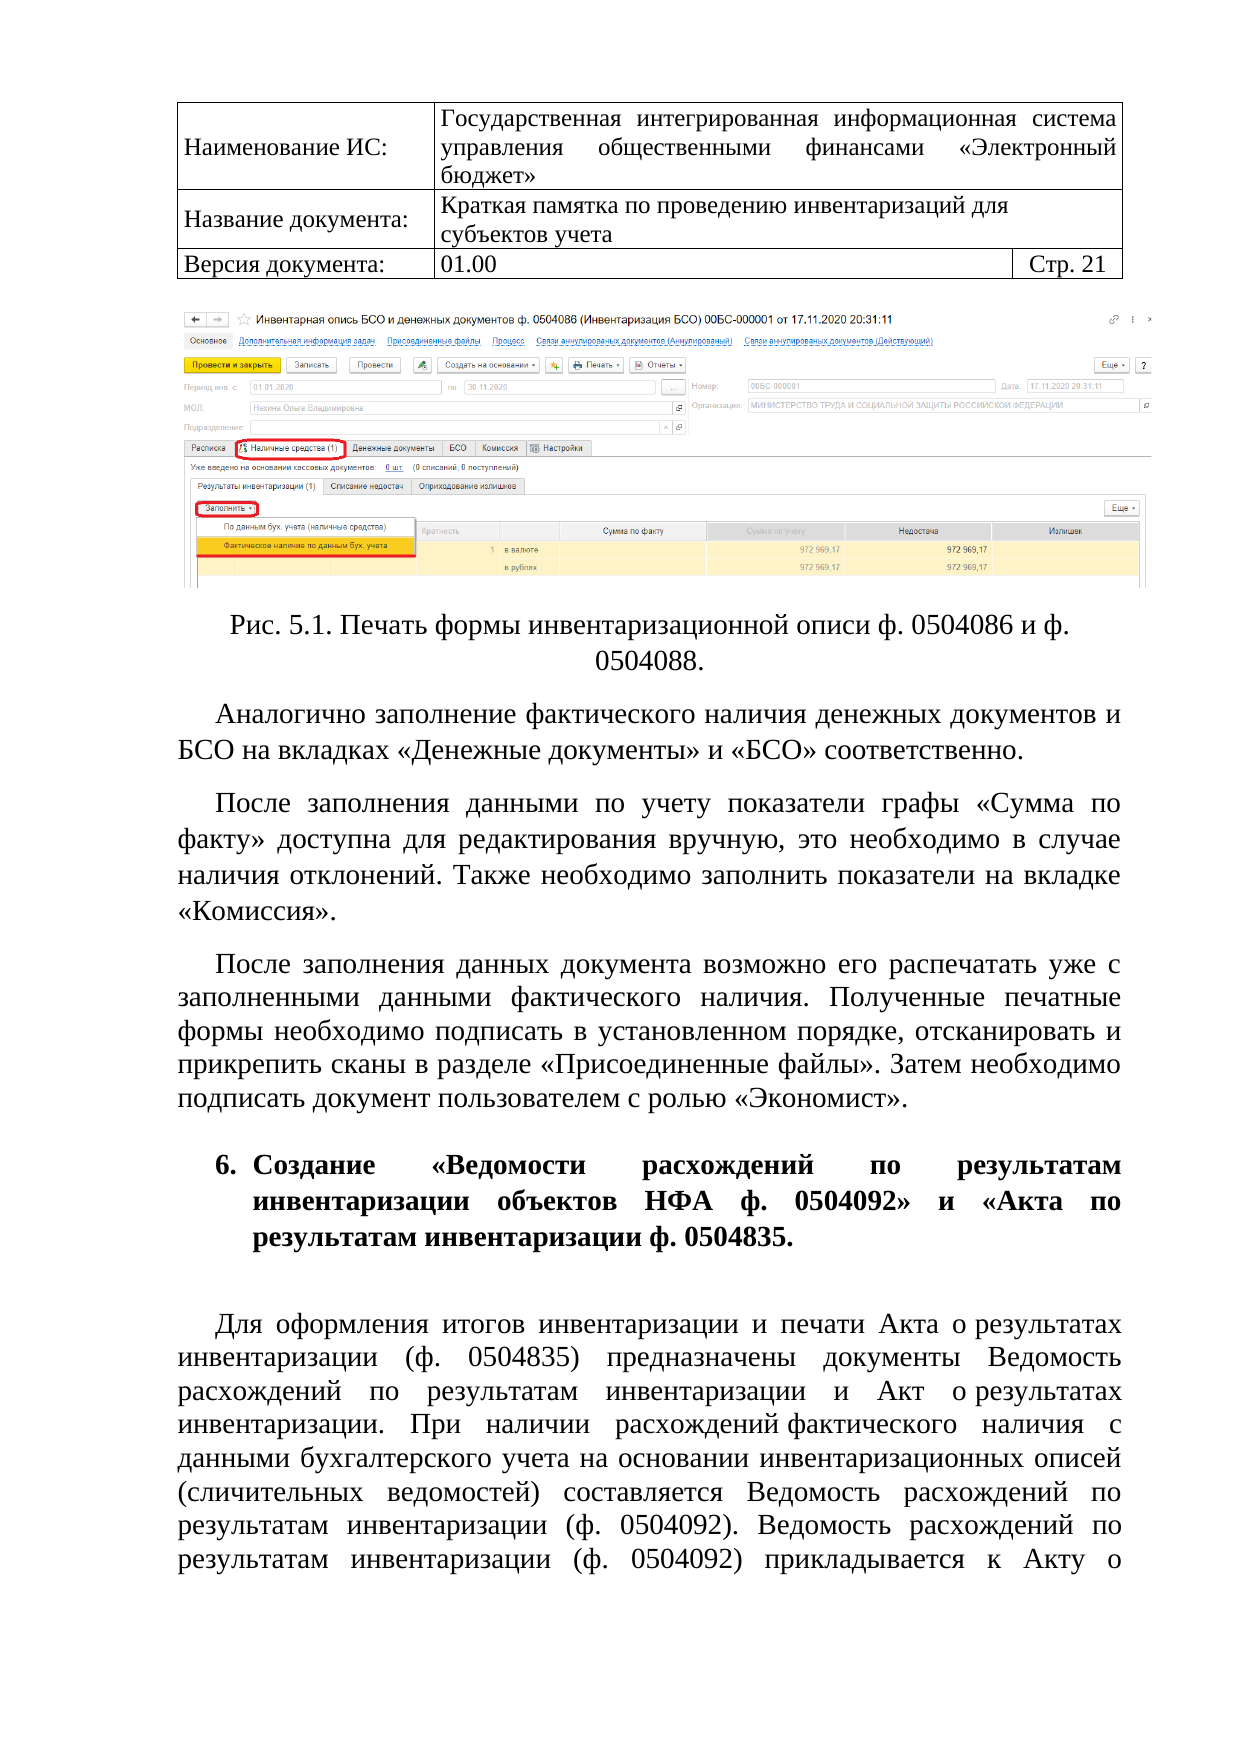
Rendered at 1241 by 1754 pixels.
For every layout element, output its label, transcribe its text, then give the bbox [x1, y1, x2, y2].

text После заполнения данных документа возможно его распечатать уже с заполненными данными фактического наличия. Полученные печатные формы необходимо подписать в установленном порядке, отсканировать и прикрепить сканы в разделе «Присоединенные файлы». Затем необходимо подписать документ пользователем с ролью «Экономист». [177, 1047, 1122, 1114]
text После заполнения данных документа возможно его распечатать уже с заполненными данными фактического наличия. Полученные печатные формы необходимо подписать в установленном порядке, отсканировать и прикрепить сканы в разделе «Присоединенные файлы». Затем необходимо подписать документ пользователем с ролью «Экономист». [177, 946, 1122, 980]
text Рис. 5.1. Печать формы инвентаризационной описи ф. 0504086 и ф. 0504088. [177, 607, 1122, 677]
picture [177, 309, 1152, 588]
list Создание «Ведомости расхождений по результатам инвентаризации объектов НФА ф. 0504092» и «Акта по результатам инвентаризации ф. 0504835. [215, 1147, 1122, 1253]
text Аналогично заполнение фактического наличия денежных документов и БСО на вкладках «Денежные документы» и «БСО» соответственно. [177, 696, 1122, 766]
text После заполнения данными по учету показатели графы «Сумма по факту» доступна для редактирования вручную, это необходимо в случае наличия отклонений. Также необходимо заполнить показатели на вкладке «Комиссия». [177, 785, 1122, 821]
text После заполнения данными по учету показатели графы «Сумма по факту» доступна для редактирования вручную, это необходимо в случае наличия отклонений. Также необходимо заполнить показатели на вкладке «Комиссия». [177, 891, 1122, 927]
